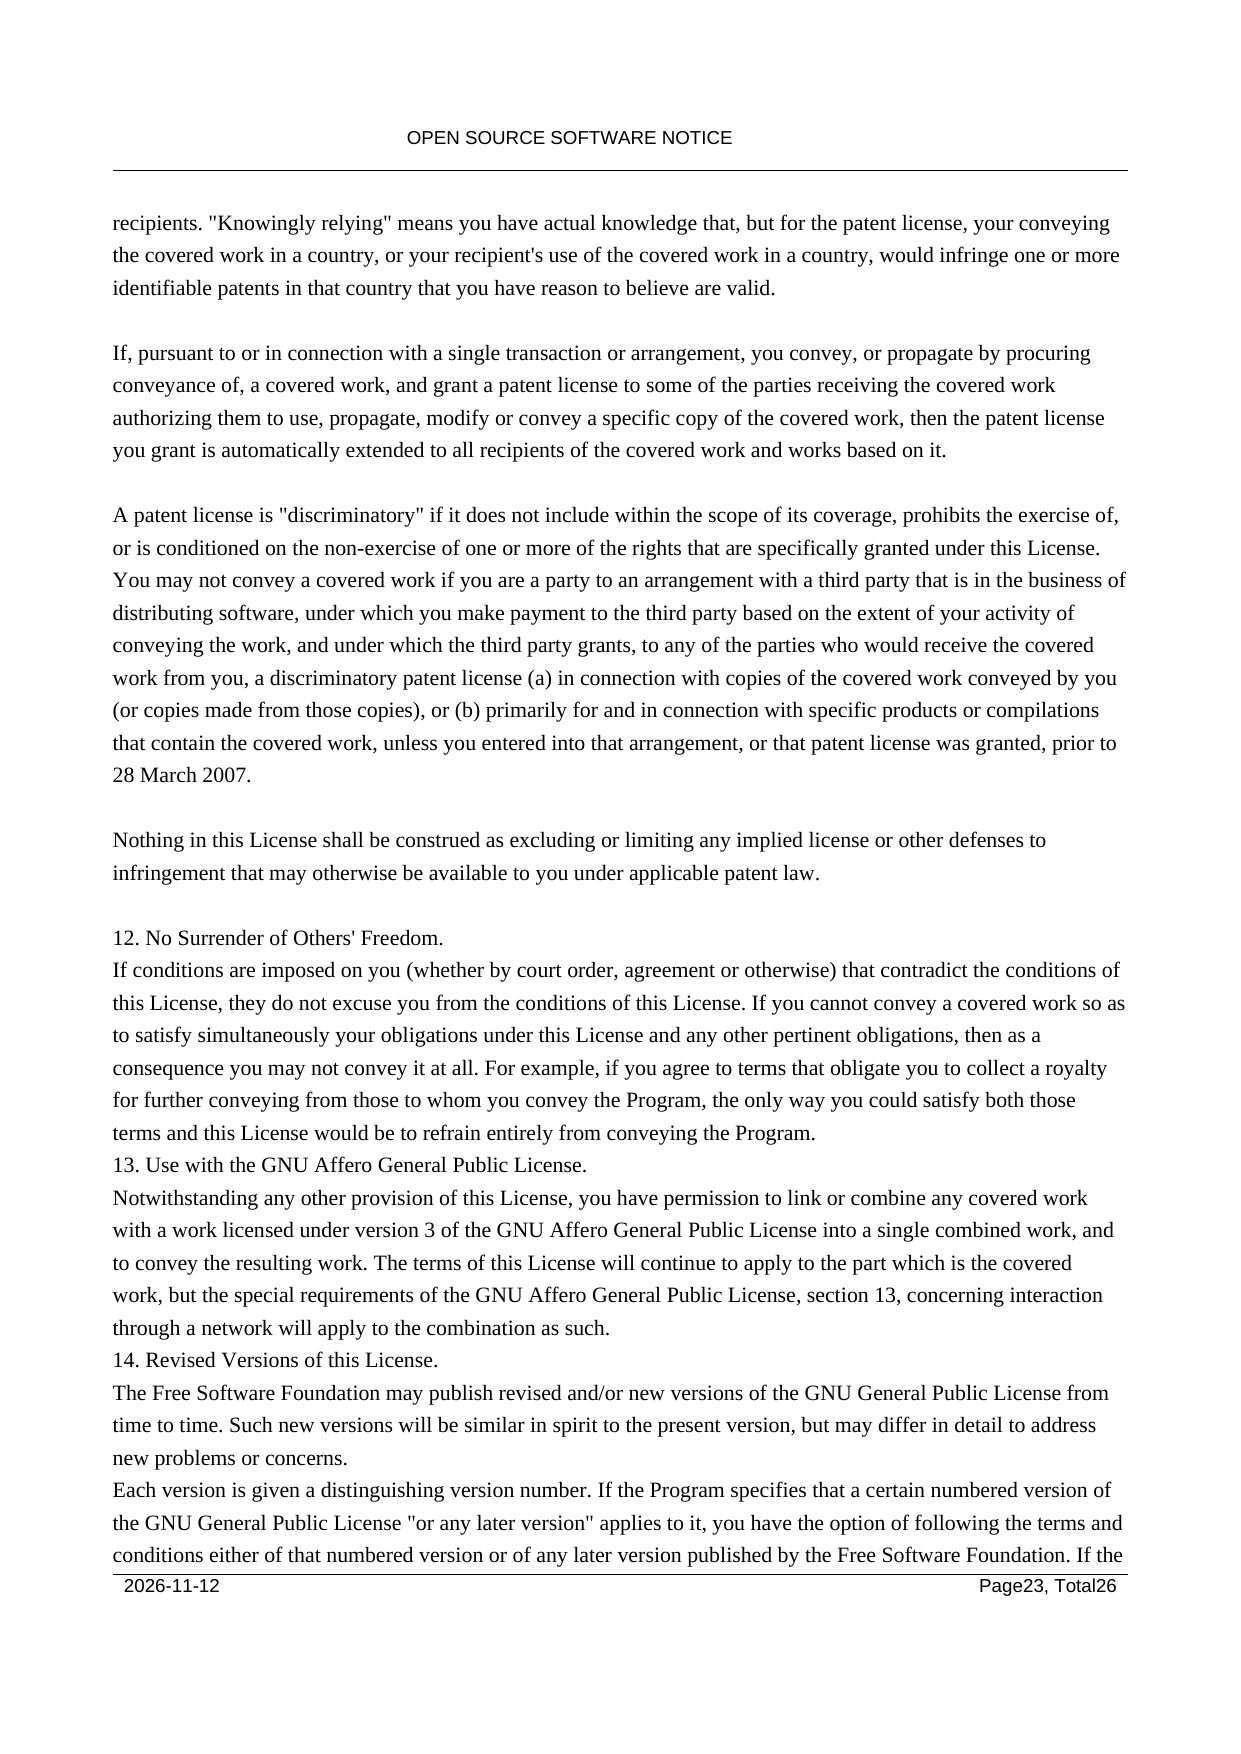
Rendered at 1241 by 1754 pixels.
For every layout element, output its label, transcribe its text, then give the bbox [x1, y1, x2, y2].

text 12. No Surrender of Others' Freedom. [112, 921, 1128, 954]
text If conditions are imposed on you (whether by court order, agreement or otherwise) that contradict the conditions of this License, they do not excuse you from the conditions of this License. If you cannot convey a covered work so as to satisfy simultaneously your obligations under this License and any other pertinent obligations, then as a consequence you may not convey it at all. For example, if you agree to terms that obligate you to collect a royalty for further conveying from those to whom you convey the Program, the only way you could satisfy both those terms and this License would be to refrain entirely from conveying the Program. [112, 954, 1128, 1149]
text Notwithstanding any other provision of this License, you have permission to link or combine any covered work with a work licensed under version 3 of the GNU Affero General Public License into a single combined work, and to convey the resulting work. The terms of this License will continue to apply to the part which is the covered work, but the special requirements of the GNU Affero General Public License, section 13, concerning interaction through a network will apply to the combination as such. [112, 1181, 1128, 1344]
text 14. Revised Versions of this License. [112, 1344, 1128, 1376]
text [112, 206, 1128, 304]
text Nothing in this License shall be construed as excluding or limiting any implied license or other defenses to infringement that may otherwise be available to you under applicable patent law. [112, 824, 1128, 889]
text A patent license is "discriminatory" if it does not include within the scope of its coverage, prohibits the exercise of, or is conditioned on the non-exercise of one or more of the rights that are specifically granted under this License. You may not convey a covered work if you are a party to an arrangement with a third party that is in the business of distributing software, under which you make payment to the third party based on the extent of your activity of conveying the work, and under which the third party grants, to any of the parties who would receive the covered work from you, a discriminatory patent license (a) in connection with copies of the covered work conveyed by you (or copies made from those copies), or (b) primarily for and in connection with specific products or compilations that contain the covered work, unless you entered into that arrangement, or that patent license was granted, prior to 28 March 2007. [112, 499, 1128, 791]
text The Free Software Foundation may publish revised and/or new versions of the GNU General Public License from time to time. Such new versions will be similar in spirit to the present version, but may differ in detail to address new problems or concerns. [112, 1376, 1128, 1474]
text If, pursuant to or in connection with a single transaction or arrangement, you convey, or propagate by procuring conveyance of, a covered work, and grant a patent license to some of the parties receiving the covered work authorizing them to use, propagate, modify or convey a specific copy of the covered work, then the patent license you grant is automatically extended to all recipients of the covered work and works based on it. [112, 336, 1128, 466]
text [112, 1474, 1128, 1571]
text 13. Use with the GNU Affero General Public License. [112, 1149, 1128, 1181]
